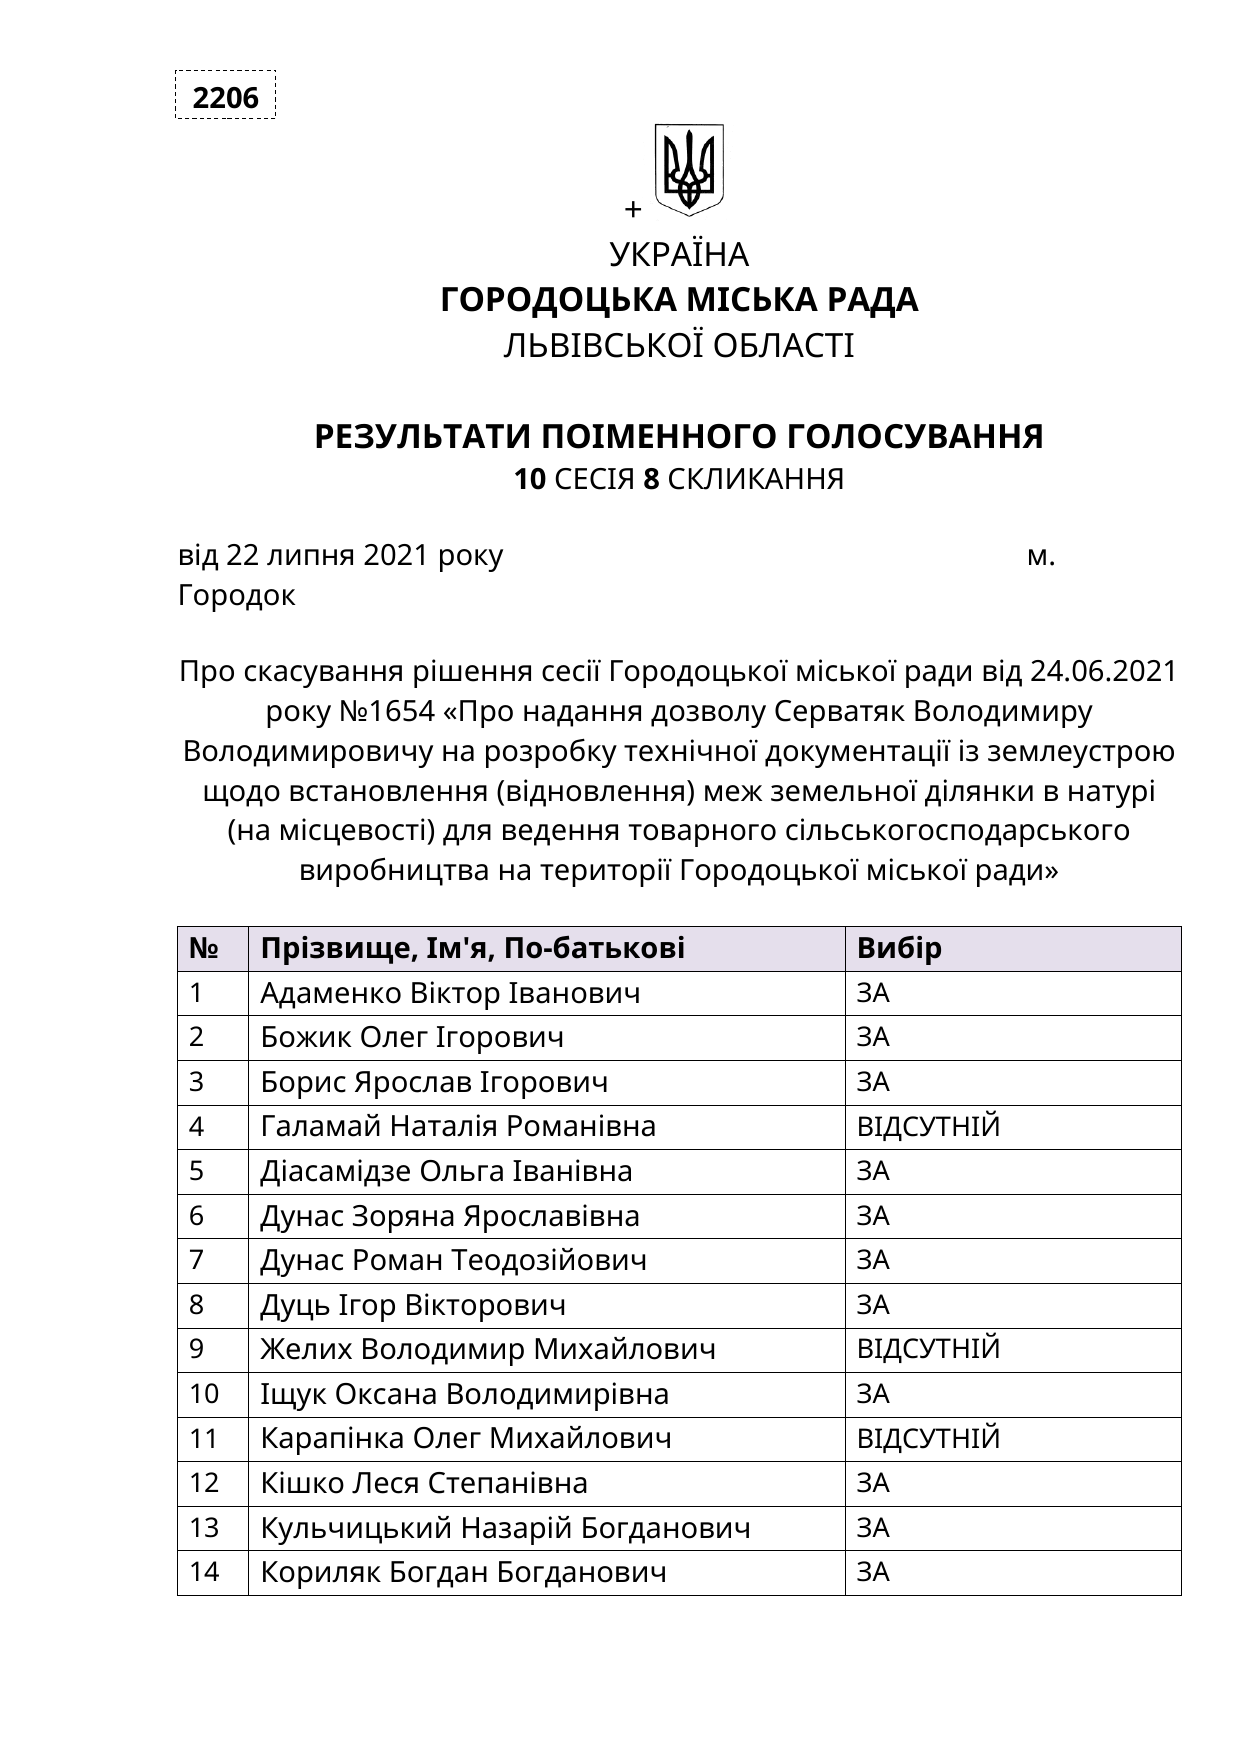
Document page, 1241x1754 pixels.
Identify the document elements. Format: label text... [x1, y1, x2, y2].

table_cell 9 [178, 1329, 248, 1372]
table_cell ЗА [846, 1239, 1181, 1283]
table_cell ЗА [846, 1150, 1181, 1194]
table_cell ВІДСУТНІЙ [846, 1418, 1181, 1461]
table_cell 2 [178, 1016, 248, 1060]
text Про скасування рішення сесії Городоцької міської ради від 24.06.2021 року №1654 «Про надання дозволу Серватяк Володимиру Володимировичу на розробку технічної документації із землеустрою щодо встановлення (відновлення) меж земельної ділянки в натурі (на місцевості) для ведення товарного сільськогосподарського виробництва на території Городоцької міської ради» [177, 651, 1181, 889]
table_cell Карапінка Олег Михайлович [249, 1418, 845, 1461]
text УКРАЇНА [177, 231, 1181, 276]
table_cell 7 [178, 1239, 248, 1283]
table_cell Желих Володимир Михайлович [249, 1329, 845, 1372]
table_cell Кішко Леся Степанівна [249, 1462, 845, 1506]
table_cell ЗА [846, 1551, 1181, 1595]
table_cell 6 [178, 1195, 248, 1238]
table_cell Борис Ярослав Ігорович [249, 1061, 845, 1104]
table_cell ЗА [846, 1507, 1181, 1550]
table_cell 5 [178, 1150, 248, 1194]
text ГОРОДОЦЬКА МІСЬКА РАДА [177, 276, 1181, 322]
table_cell Дуць Ігор Вікторович [249, 1284, 845, 1327]
text ЛЬВІВСЬКОЇ ОБЛАСТІ [177, 322, 1181, 367]
table_cell Кульчицький Назарій Богданович [249, 1507, 845, 1550]
table_cell ЗА [846, 1195, 1181, 1238]
table_cell 8 [178, 1284, 248, 1327]
text + [177, 118, 1181, 231]
table_cell ВІДСУТНІЙ [846, 1329, 1181, 1372]
table_cell 11 [178, 1418, 248, 1461]
table_cell ЗА [846, 1373, 1181, 1417]
table_cell Дунас Роман Теодозійович [249, 1239, 845, 1283]
text РЕЗУЛЬТАТИ ПОІМЕННОГО ГОЛОСУВАННЯ [177, 412, 1181, 458]
table_cell 14 [178, 1551, 248, 1595]
table_cell Дунас Зоряна Ярославівна [249, 1195, 845, 1238]
table_cell Кориляк Богдан Богданович [249, 1551, 845, 1595]
table_cell ЗА [846, 1284, 1181, 1327]
table_cell 12 [178, 1462, 248, 1506]
table_cell ЗА [846, 1061, 1181, 1104]
text від 22 липня 2021 року м. Городок [177, 534, 1181, 614]
table_cell 13 [178, 1507, 248, 1550]
table_cell ЗА [846, 1462, 1181, 1506]
text 10 СЕСІЯ 8 СКЛИКАННЯ [177, 458, 1181, 498]
table_cell Божик Олег Ігорович [249, 1016, 845, 1060]
table_cell ЗА [846, 972, 1181, 1015]
table_cell Адаменко Віктор Іванович [249, 972, 845, 1015]
table_cell Діасамідзе Ольга Іванівна [249, 1150, 845, 1194]
table_header Вибір [846, 927, 1181, 971]
table_cell Іщук Оксана Володимирівна [249, 1373, 845, 1417]
table_cell 3 [178, 1061, 248, 1104]
picture [642, 118, 735, 221]
table_header № [178, 927, 248, 971]
table_cell ЗА [846, 1016, 1181, 1060]
table_cell ВІДСУТНІЙ [846, 1106, 1181, 1149]
table_cell Галамай Наталія Романівна [249, 1106, 845, 1149]
table_cell 1 [178, 972, 248, 1015]
table_cell 10 [178, 1373, 248, 1417]
table_cell 4 [178, 1106, 248, 1149]
table_header Прізвище, Ім'я, По-батькові [249, 927, 845, 971]
